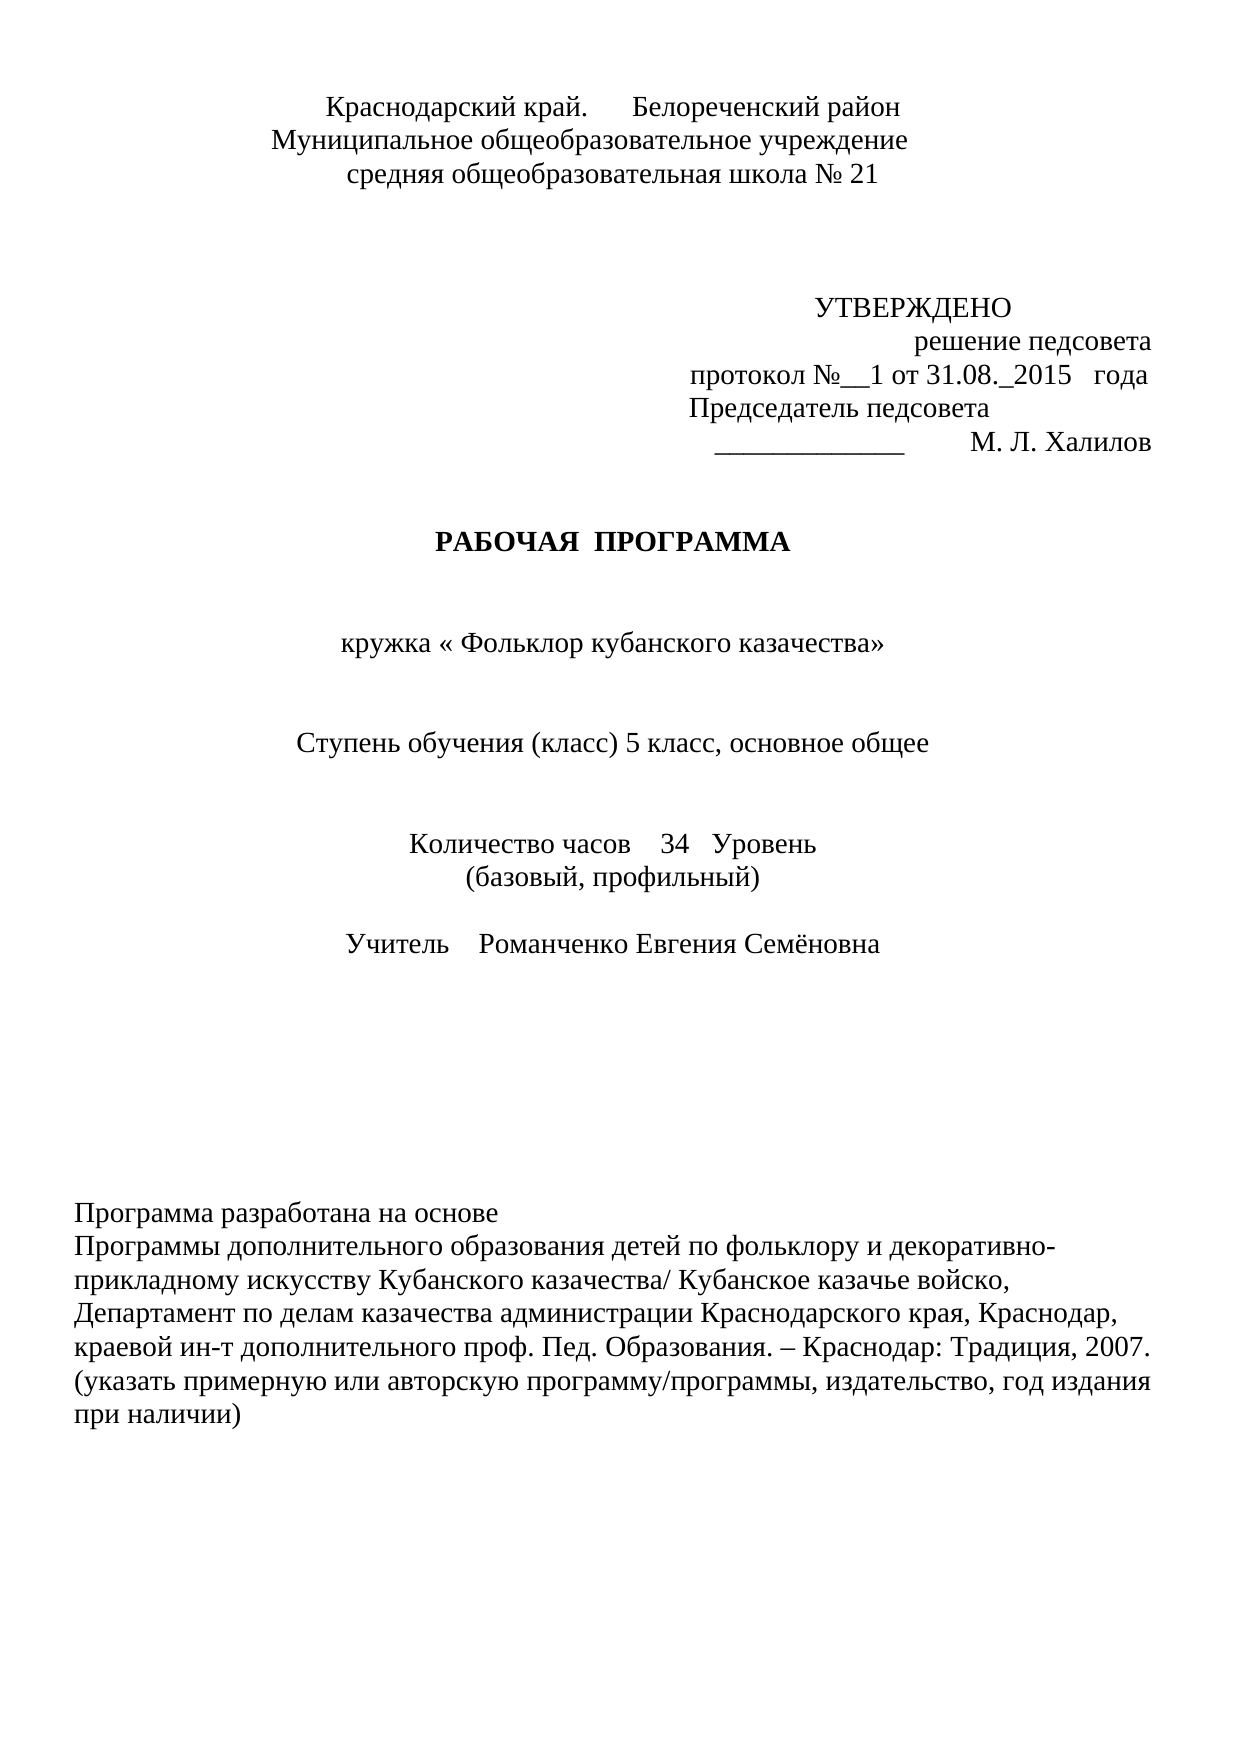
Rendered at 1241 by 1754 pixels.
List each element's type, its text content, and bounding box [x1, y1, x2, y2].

text Муниципальное общеобразовательное учреждение [74, 122, 1152, 156]
text _____________ М. Л. Халилов [674, 424, 1152, 458]
text Количество часов 34 Уровень [74, 826, 1152, 859]
text средняя общеобразовательная школа № 21 [74, 156, 1152, 189]
text Ступень обучения (класс) 5 класс, основное общее [74, 725, 1152, 759]
text Учитель Романченко Евгения Семёновна [74, 927, 1152, 960]
text протокол №__1 от 31.08._2015 года [74, 357, 1152, 391]
text Программы дополнительного образования детей по фольклору и декоративно-прикладному искусству Кубанского казачества/ Кубанское казачье войско, Департамент по делам казачества администрации Краснодарского края, Краснодар, краевой ин-т дополнительного проф. Пед. Образования. – Краснодар: Традиция, 2007.(указать примерную или авторскую программу/программы, издательство, год издания при наличии) [74, 1228, 1152, 1430]
text (базовый, профильный) [74, 859, 1152, 893]
text решение педсовета [74, 323, 1152, 357]
text Председатель педсовета [674, 391, 1152, 424]
text УТВЕРЖДЕНО [674, 290, 1152, 323]
subtitle РАБОЧАЯ ПРОГРАММА [74, 524, 1152, 558]
text Краснодарский край. Белореченский район [74, 89, 1152, 122]
text Программа разработана на основе [74, 1195, 1152, 1228]
text кружка « Фольклор кубанского казачества» [74, 625, 1152, 658]
